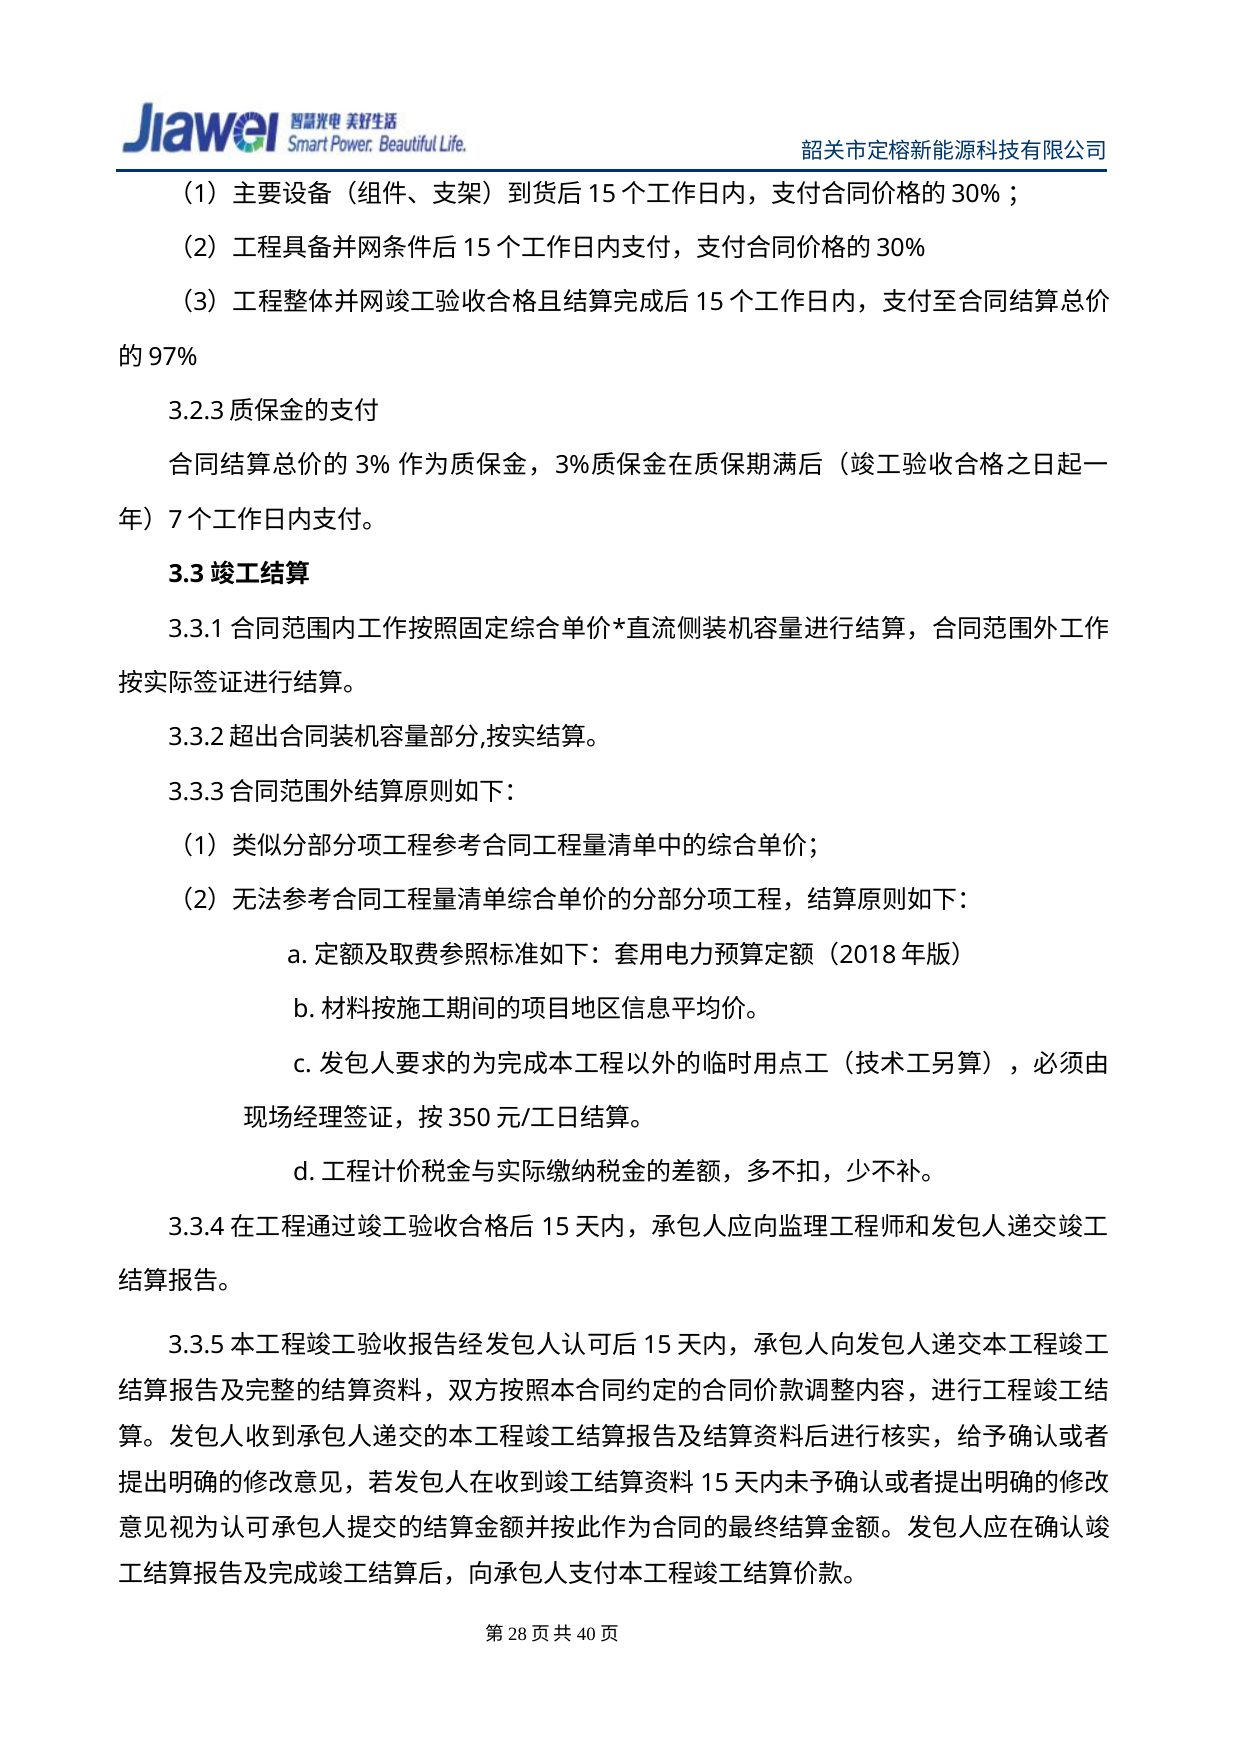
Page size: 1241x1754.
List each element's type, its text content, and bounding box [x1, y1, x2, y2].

text 3.3.1合同范围内工作按照固定综合单价*直流侧装机容量进行结算，合同范围外工作按实际签证进行结算。 [118, 608, 1110, 699]
list 主要设备（组件、支架）到货后15个工作日内，支付合同价格的30% ； [118, 173, 1110, 209]
text a. 定额及取费参照标准如下：套用电力预算定额（2018年版） [230, 934, 1110, 971]
text 3.3.3合同范围外结算原则如下： [118, 771, 1110, 807]
text 3.3.4在工程通过竣工验收合格后15天内，承包人应向监理工程师和发包人递交竣工结算报告。 [118, 1206, 1110, 1297]
text （1）类似分部分项工程参考合同工程量清单中的综合单价； [118, 826, 1110, 862]
text b. 材料按施工期间的项目地区信息平均价。 [243, 989, 1110, 1025]
text 3.2.3质保金的支付 [118, 391, 1110, 427]
text 3.3.2超出合同装机容量部分,按实结算。 [118, 717, 1110, 753]
picture [121, 95, 468, 159]
list 工程具备并网条件后15个工作日内支付，支付合同价格的30% [118, 227, 1110, 264]
text d. 工程计价税金与实际缴纳税金的差额，多不扣，少不补。 [243, 1152, 1110, 1188]
text （2）无法参考合同工程量清单综合单价的分部分项工程，结算原则如下： [118, 880, 1110, 916]
text 3.3.5本工程竣工验收报告经发包人认可后15天内，承包人向发包人递交本工程竣工结算报告及完整的结算资料，双方按照本合同约定的合同价款调整内容，进行工程竣工结算。发包人收到承包人递交的本工程竣工结算报告及结算资料后进行核实，给予确认或者提出明确的修改意见，若发包人在收到竣工结算资料15天内未予确认或者提出明确的修改意见视为认可承包人提交的结算金额并按此作为合同的最终结算金额。发包人应在确认竣工结算报告及完成竣工结算后，向承包人支付本工程竣工结算价款。 [118, 1315, 1110, 1590]
text 合同结算总价的3% 作为质保金，3%质保金在质保期满后（竣工验收合格之日起一年）7个工作日内支付。 [118, 445, 1110, 536]
text c. 发包人要求的为完成本工程以外的临时用点工（技术工另算），必须由现场经理签证，按350元/工日结算。 [243, 1043, 1110, 1134]
list 工程整体并网竣工验收合格且结算完成后15个工作日内，支付至合同结算总价的97% [118, 282, 1110, 372]
text 3.3 竣工结算 [118, 554, 1110, 590]
